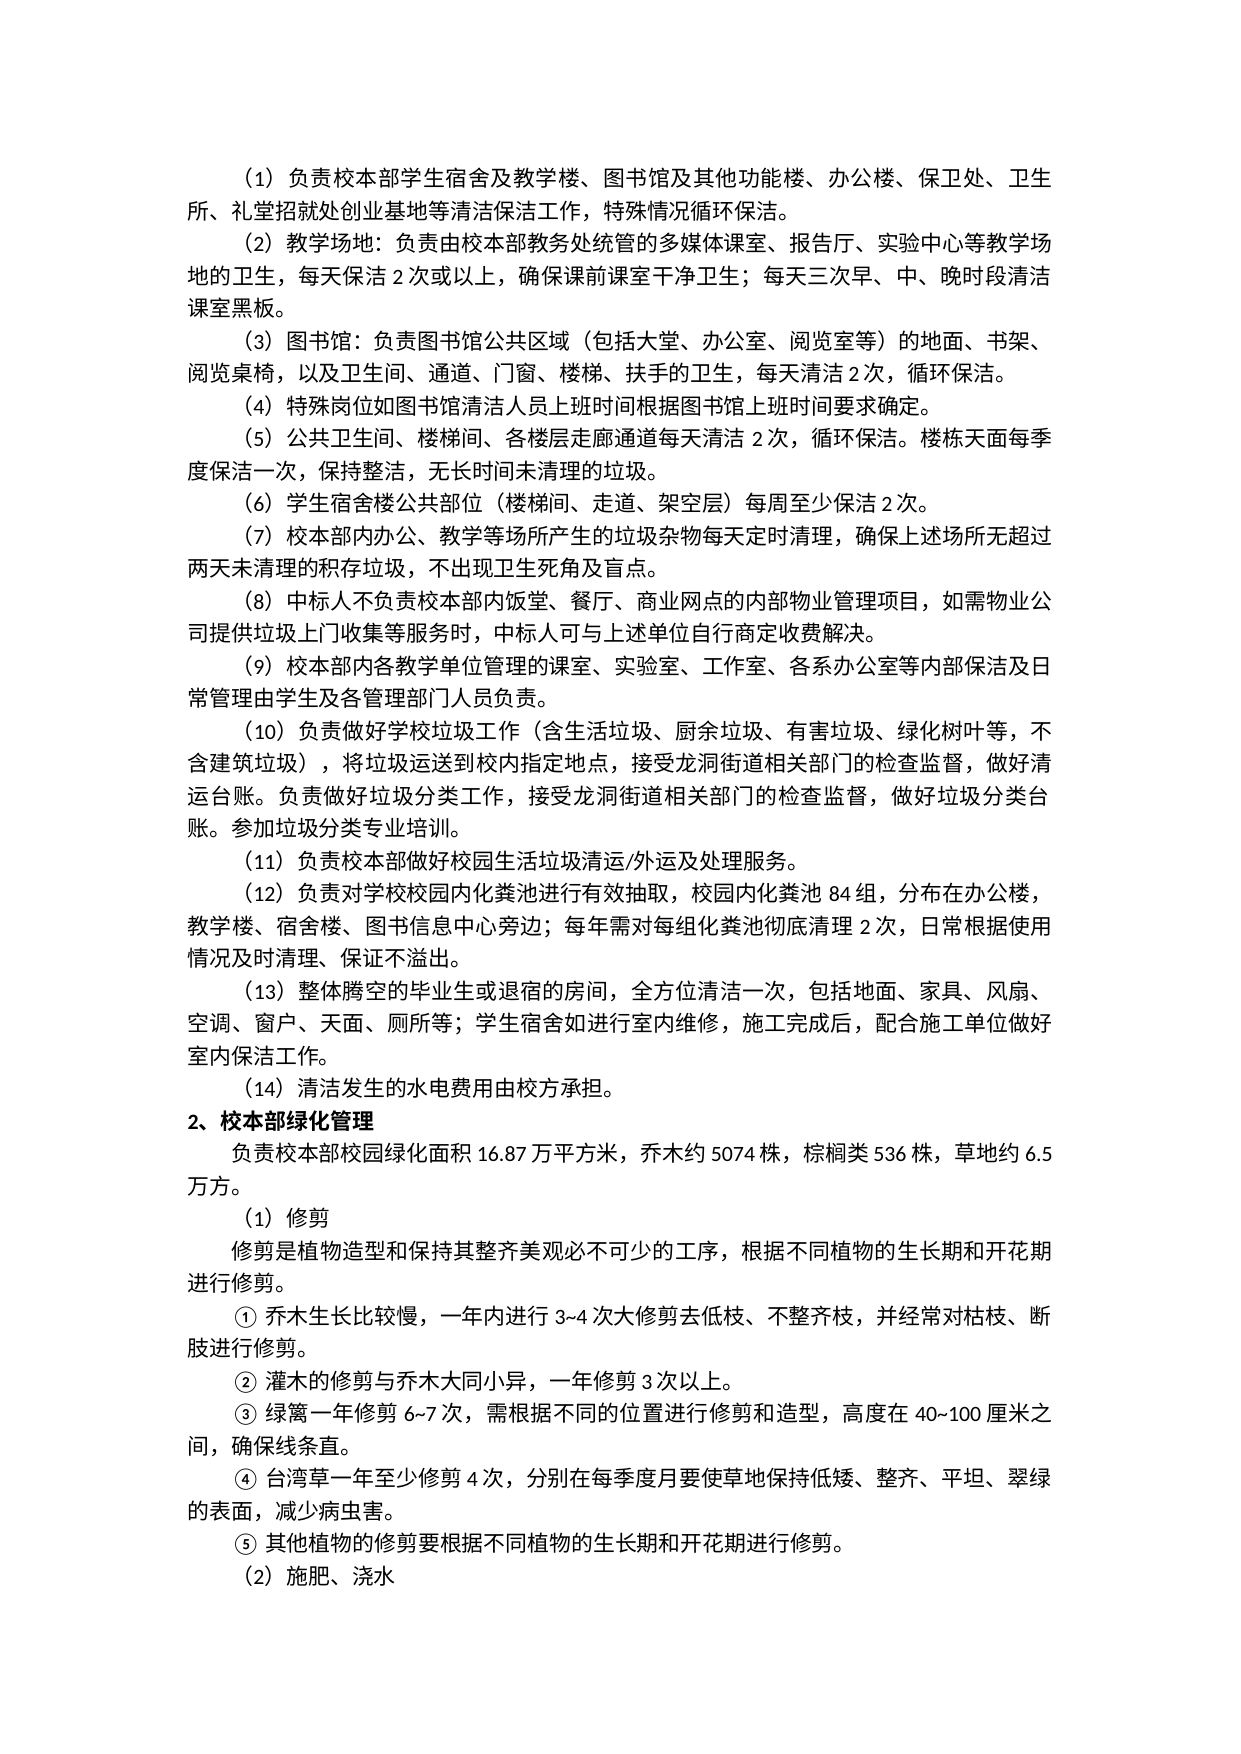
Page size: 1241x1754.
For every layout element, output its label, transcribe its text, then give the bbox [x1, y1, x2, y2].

text （11）负责校本部做好校园生活垃圾清运/外运及处理服务。 [187, 844, 1053, 877]
text 修剪是植物造型和保持其整齐美观必不可少的工序，根据不同植物的生长期和开花期进行修剪。 [187, 1234, 1053, 1299]
text （2）教学场地：负责由校本部教务处统管的多媒体课室、报告厅、实验中心等教学场地的卫生，每天保洁2次或以上，确保课前课室干净卫生；每天三次早、中、晚时段清洁课室黑板。 [187, 227, 1053, 324]
text （7）校本部内办公、教学等场所产生的垃圾杂物每天定时清理，确保上述场所无超过两天未清理的积存垃圾，不出现卫生死角及盲点。 [187, 519, 1053, 584]
text ③绿篱一年修剪6~7次，需根据不同的位置进行修剪和造型，高度在40~100厘米之间，确保线条直。 [187, 1397, 1053, 1462]
text ⑤其他植物的修剪要根据不同植物的生长期和开花期进行修剪。 [187, 1527, 1053, 1559]
text （1）负责校本部学生宿舍及教学楼、图书馆及其他功能楼、办公楼、保卫处、卫生所、礼堂招就处创业基地等清洁保洁工作，特殊情况循环保洁。 [187, 162, 1053, 227]
text 2、校本部绿化管理 [187, 1104, 1053, 1137]
text （12）负责对学校校园内化粪池进行有效抽取，校园内化粪池84组，分布在办公楼，教学楼、宿舍楼、图书信息中心旁边；每年需对每组化粪池彻底清理2次，日常根据使用情况及时清理、保证不溢出。 [187, 877, 1053, 974]
text （2）施肥、浇水 [187, 1559, 1053, 1592]
text （14）清洁发生的水电费用由校方承担。 [187, 1072, 1053, 1104]
text （8）中标人不负责校本部内饭堂、餐厅、商业网点的内部物业管理项目，如需物业公司提供垃圾上门收集等服务时，中标人可与上述单位自行商定收费解决。 [187, 584, 1053, 649]
text （5）公共卫生间、楼梯间、各楼层走廊通道每天清洁2次，循环保洁。楼栋天面每季度保洁一次，保持整洁，无长时间未清理的垃圾。 [187, 422, 1053, 487]
text （6）学生宿舍楼公共部位（楼梯间、走道、架空层）每周至少保洁2次。 [187, 487, 1053, 519]
text （1）修剪 [187, 1202, 1053, 1234]
text （13）整体腾空的毕业生或退宿的房间，全方位清洁一次，包括地面、家具、风扇、空调、窗户、天面、厕所等；学生宿舍如进行室内维修，施工完成后，配合施工单位做好室内保洁工作。 [187, 974, 1053, 1072]
text ①乔木生长比较慢，一年内进行3~4次大修剪去低枝、不整齐枝，并经常对枯枝、断肢进行修剪。 [187, 1299, 1053, 1364]
text ④台湾草一年至少修剪4次，分别在每季度月要使草地保持低矮、整齐、平坦、翠绿的表面，减少病虫害。 [187, 1462, 1053, 1527]
text （4）特殊岗位如图书馆清洁人员上班时间根据图书馆上班时间要求确定。 [187, 389, 1053, 422]
text （3）图书馆：负责图书馆公共区域（包括大堂、办公室、阅览室等）的地面、书架、阅览桌椅，以及卫生间、通道、门窗、楼梯、扶手的卫生，每天清洁2次，循环保洁。 [187, 324, 1053, 389]
text 负责校本部校园绿化面积16.87万平方米，乔木约5074株，棕榈类536株，草地约6.5万方。 [187, 1137, 1053, 1202]
text （10）负责做好学校垃圾工作（含生活垃圾、厨余垃圾、有害垃圾、绿化树叶等，不含建筑垃圾），将垃圾运送到校内指定地点，接受龙洞街道相关部门的检查监督，做好清运台账。负责做好垃圾分类工作，接受龙洞街道相关部门的检查监督，做好垃圾分类台账。参加垃圾分类专业培训。 [187, 714, 1053, 844]
text （9）校本部内各教学单位管理的课室、实验室、工作室、各系办公室等内部保洁及日常管理由学生及各管理部门人员负责。 [187, 649, 1053, 714]
text ②灌木的修剪与乔木大同小异，一年修剪3次以上。 [187, 1364, 1053, 1397]
